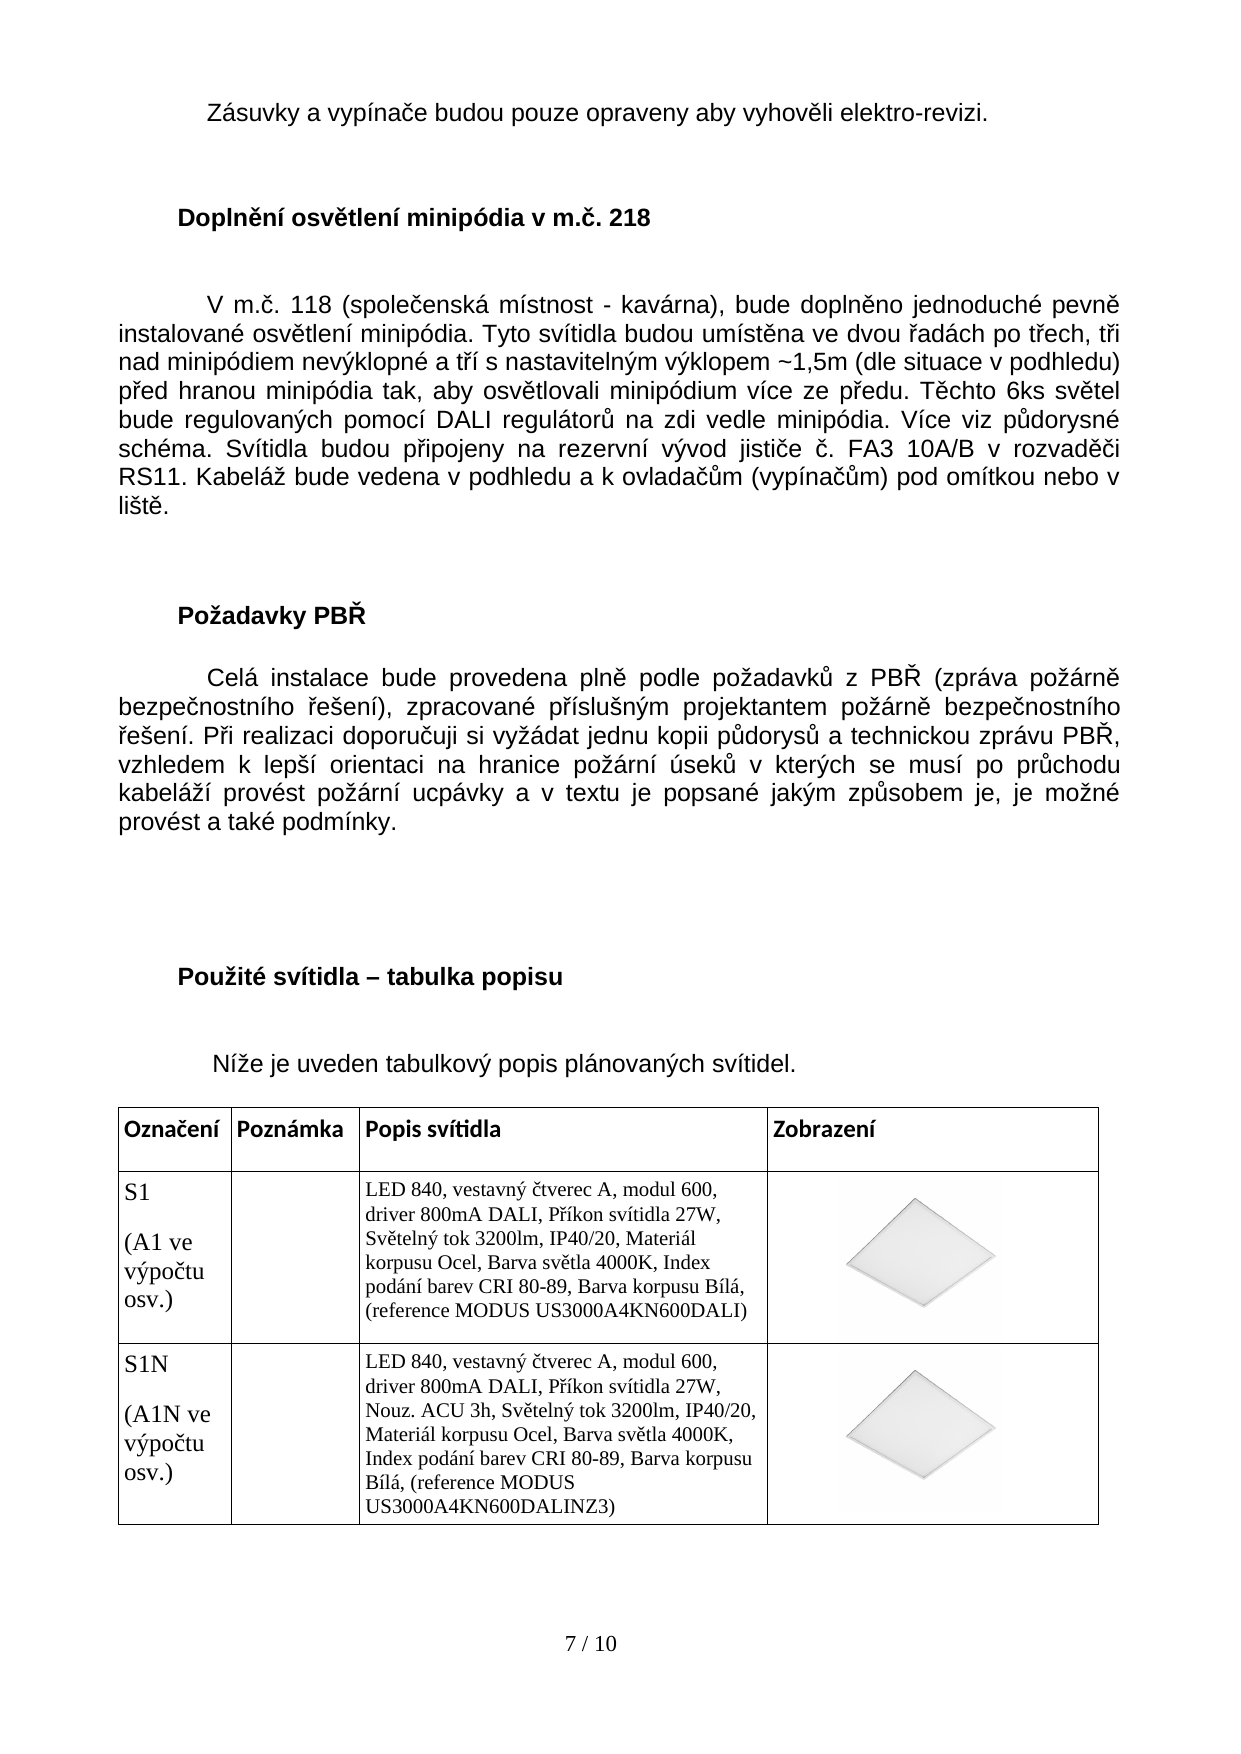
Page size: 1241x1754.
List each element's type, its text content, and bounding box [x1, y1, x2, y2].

subtitle Doplnění osvětlení minipódia v m.č. 218 [177, 203, 1122, 232]
table_header Poznámka [232, 1108, 359, 1171]
table_header Popis svítidla [360, 1108, 767, 1171]
table_cell [768, 1172, 1098, 1343]
picture [838, 1349, 1002, 1513]
text Celá instalace bude provedena plně podle požadavků z PBŘ (zpráva požárně bezpečnostního řešení), zpracované příslušným projektantem požárně bezpečnostního řešení. Při realizaci doporučuji si vyžádat jednu kopii půdorysů a technickou zprávu PBŘ, vzhledem k lepší orientaci na hranice požární úseků v kterých se musí po průchodu kabeláží provést požární ucpávky a v textu je popsané jakým způsobem je, je možné provést a také podmínky. [118, 663, 1122, 836]
table_header Označení [119, 1108, 231, 1171]
text Níže je uveden tabulkový popis plánovaných svítidel. [118, 1049, 1122, 1078]
subtitle Použité svítidla – tabulka popisu [177, 962, 1122, 991]
table_cell [768, 1344, 1098, 1524]
table_cell S1 (A1 ve výpočtu osv.) [119, 1172, 231, 1343]
table_cell [232, 1172, 359, 1343]
table_cell LED 840, vestavný čtverec A, modul 600, driver 800mA DALI, Příkon svítidla 27W, Nouz. ACU 3h, Světelný tok 3200lm, IP40/20, Materiál korpusu Ocel, Barva světla 4000K, Index podání barev CRI 80-89, Barva korpusu Bílá, (reference MODUS US3000A4KN600DALINZ3) [360, 1344, 767, 1524]
table_cell LED 840, vestavný čtverec A, modul 600, driver 800mA DALI, Příkon svítidla 27W, Světelný tok 3200lm, IP40/20, Materiál korpusu Ocel, Barva světla 4000K, Index podání barev CRI 80-89, Barva korpusu Bílá, (reference MODUS US3000A4KN600DALI) [360, 1172, 767, 1343]
picture [838, 1177, 1002, 1341]
text Zásuvky a vypínače budou pouze opraveny aby vyhověli elektro-revizi. [118, 98, 1122, 126]
table_cell [232, 1344, 359, 1524]
subtitle Požadavky PBŘ [177, 601, 1122, 630]
text V m.č. 118 (společenská místnost - kavárna), bude doplněno jednoduché pevně instalované osvětlení minipódia. Tyto svítidla budou umístěna ve dvou řadách po třech, tři nad minipódiem nevýklopné a tří s nastavitelným výklopem ~1,5m (dle situace v podhledu) před hranou minipódia tak, aby osvětlovali minipódium více ze předu. Těchto 6ks světel bude regulovaných pomocí DALI regulátorů na zdi vedle minipódia. Více viz půdorysné schéma. Svítidla budou připojeny na rezervní vývod jističe č. FA3 10A/B v rozvaděči RS11. Kabeláž bude vedena v podhledu a k ovladačům (vypínačům) pod omítkou nebo v liště. [118, 290, 1122, 520]
table_header Zobrazení [768, 1108, 1098, 1171]
table_cell S1N (A1N ve výpočtu osv.) [119, 1344, 231, 1524]
